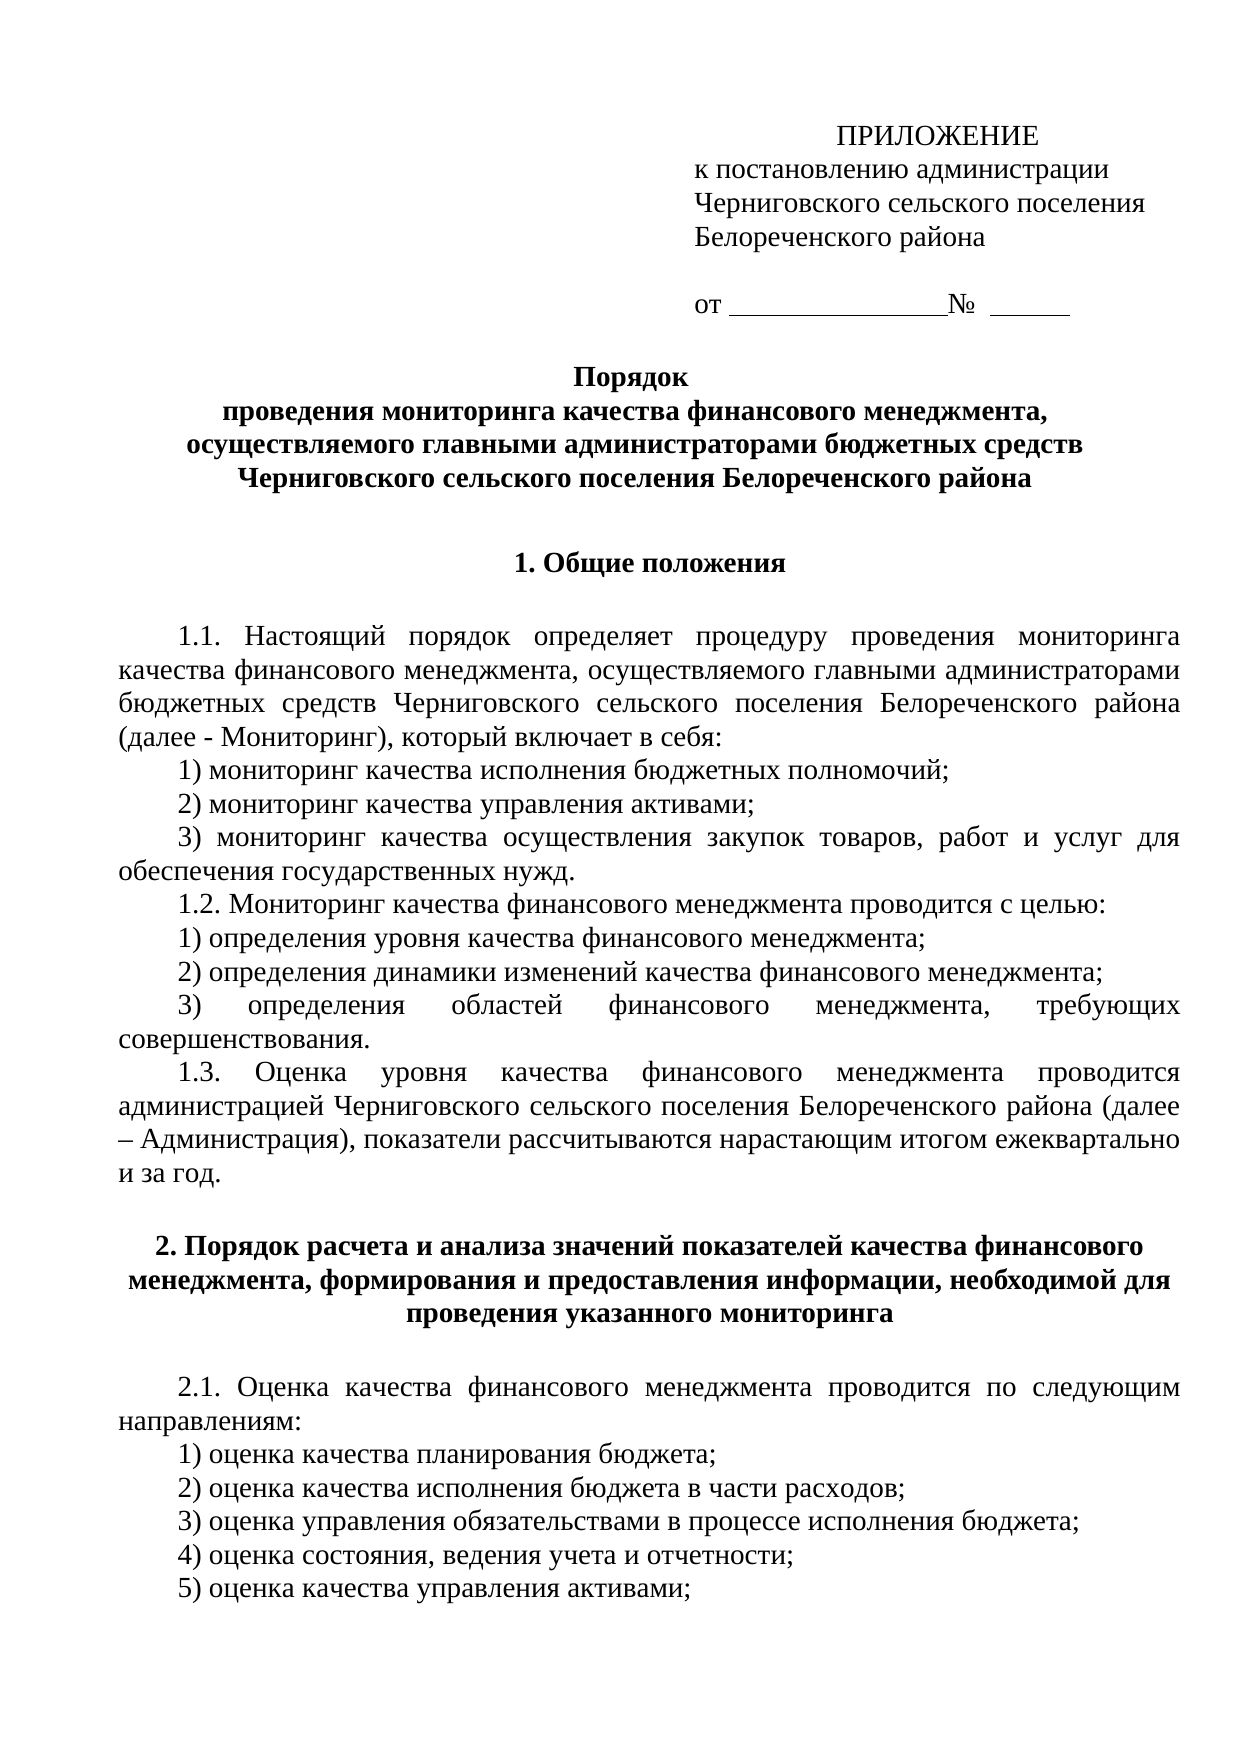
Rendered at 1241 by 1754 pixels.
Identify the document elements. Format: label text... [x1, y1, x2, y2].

subtitle Порядок проведения мониторинга качества финансового менеджмента, осуществляемого главными администраторами бюджетных средств Черниговского сельского поселения Белореченского района [162, 359, 1107, 493]
text Белореченского района [694, 219, 1181, 252]
text 1.1. Настоящий порядок определяет процедуру проведения мониторинга качества финансового менеджмента, осуществляемого главными администраторами бюджетных средств Черниговского сельского поселения Белореченского района (далее - Мониторинг), который включает в себя: [118, 618, 1181, 752]
text 2) определения динамики изменений качества финансового менеджмента; [118, 954, 1181, 987]
text ПРИЛОЖЕНИЕ [694, 118, 1181, 152]
text к постановлению администрации [694, 152, 1181, 185]
text 3) мониторинг качества осуществления закупок товаров, работ и услуг для обеспечения государственных нужд. [118, 819, 1181, 887]
text 1) мониторинг качества исполнения бюджетных полномочий; [118, 752, 1181, 786]
text 2) оценка качества исполнения бюджета в части расходов; [118, 1470, 1181, 1503]
text от № . [694, 252, 1181, 319]
text 1.2. Мониторинг качества финансового менеджмента проводится с целью: [118, 887, 1181, 920]
subtitle 1. Общие положения [118, 545, 1181, 578]
text 5) оценка качества управления активами; [118, 1570, 1181, 1604]
text 1) оценка качества планирования бюджета; [118, 1436, 1181, 1470]
text 3) определения областей финансового менеджмента, требующих совершенствования. [118, 987, 1181, 1054]
subtitle 2. Порядок расчета и анализа значений показателей качества финансового менеджмента, формирования и предоставления информации, необходимой для проведения указанного мониторинга [118, 1228, 1181, 1329]
text 4) оценка состояния, ведения учета и отчетности; [118, 1537, 1181, 1570]
text 2.1. Оценка качества финансового менеджмента проводится по следующим направлениям: [118, 1369, 1181, 1436]
text 1) определения уровня качества финансового менеджмента; [118, 920, 1181, 954]
text Черниговского сельского поселения [694, 185, 1181, 219]
text 1.3. Оценка уровня качества финансового менеджмента проводится администрацией Черниговского сельского поселения Белореченского района (далее – Администрация), показатели рассчитываются нарастающим итогом ежеквартально и за год. [118, 1054, 1181, 1188]
text 3) оценка управления обязательствами в процессе исполнения бюджета; [118, 1503, 1181, 1537]
text 2) мониторинг качества управления активами; [118, 786, 1181, 819]
